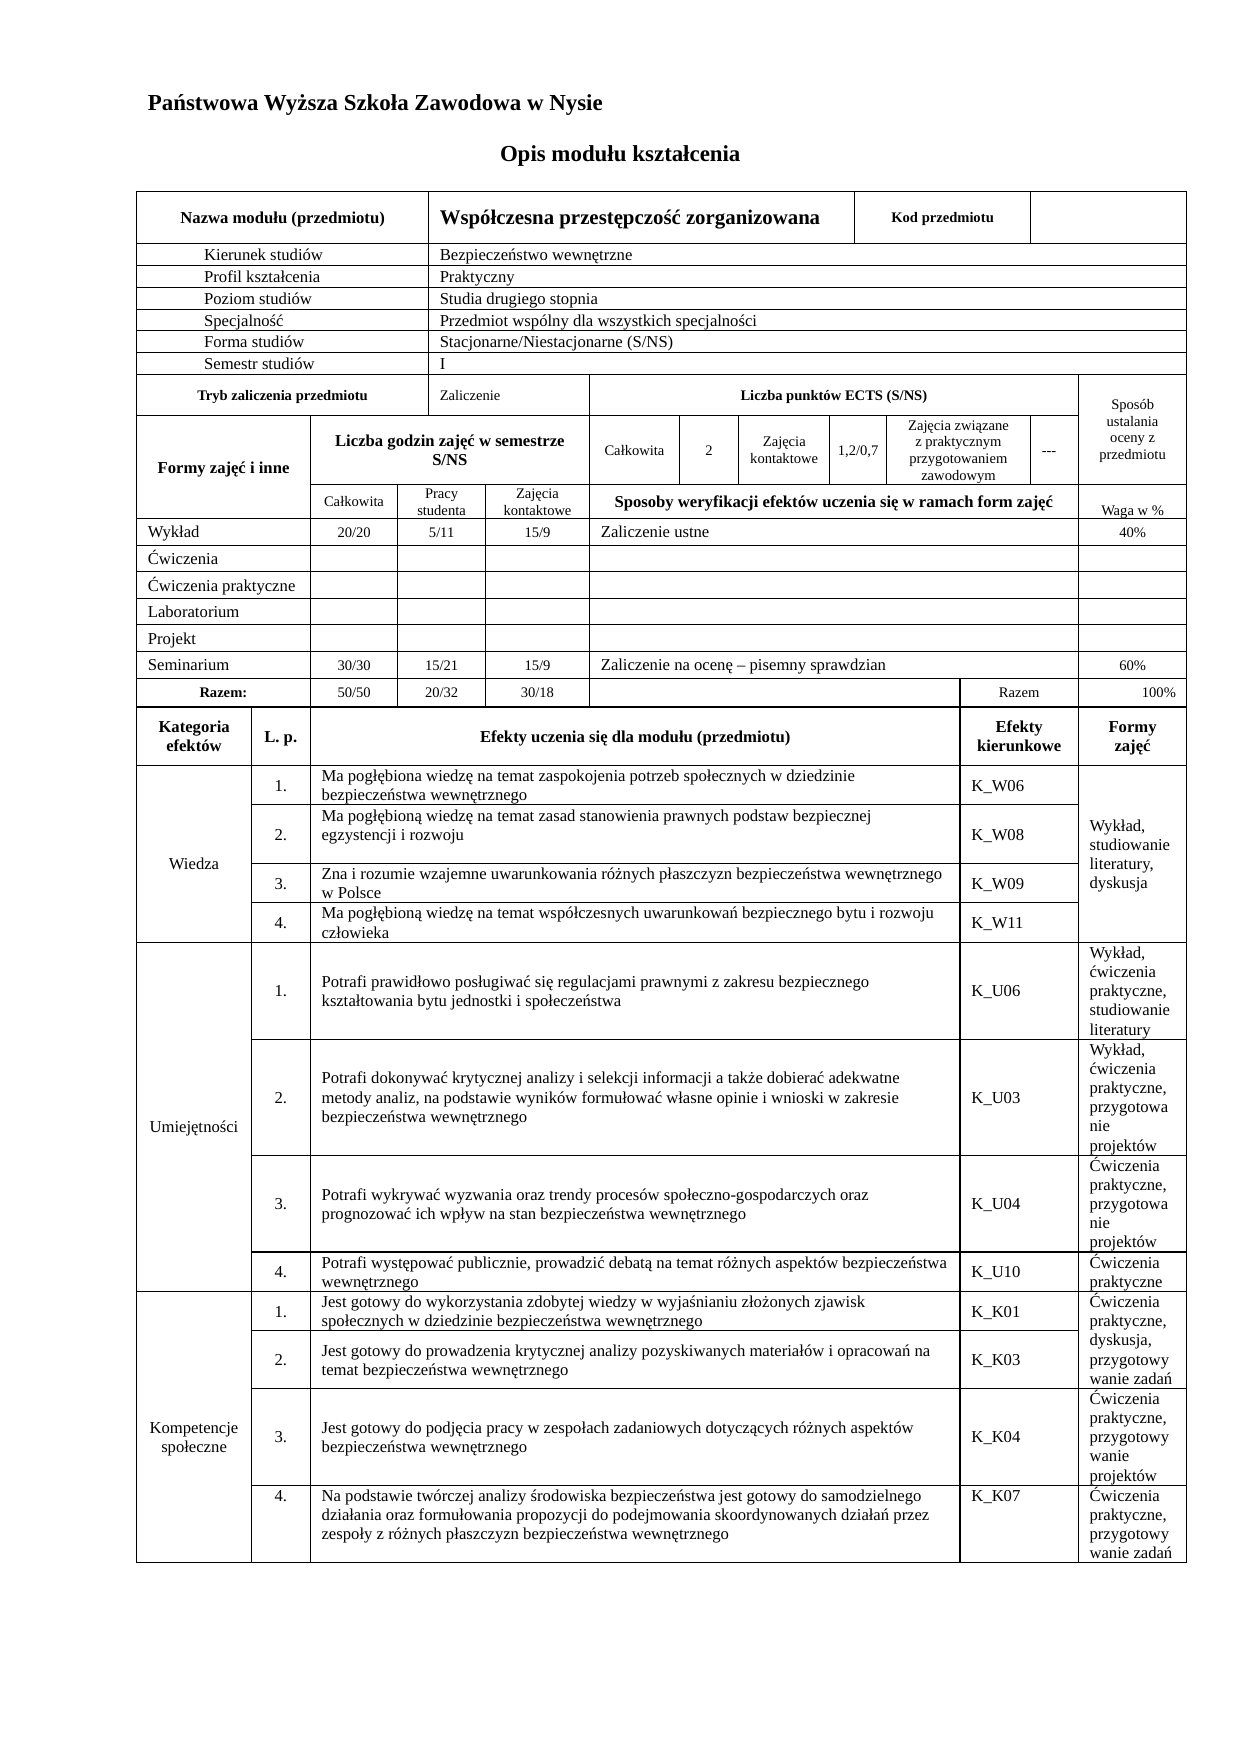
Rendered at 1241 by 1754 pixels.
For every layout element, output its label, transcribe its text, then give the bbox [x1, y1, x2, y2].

table_cell 30/30 [311, 652, 397, 677]
table_cell 50/50 [311, 679, 397, 706]
table_cell Ma pogłębiona wiedzę na temat zaspokojenia potrzeb społecznych w dziedzinie bezpieczeństwa wewnętrznego [311, 766, 959, 804]
table_cell K_K01 [961, 1292, 1078, 1330]
table_cell Kompetencje społeczne [137, 1292, 251, 1562]
table_cell 2. [252, 805, 310, 863]
table_header Kod przedmiotu [855, 192, 1030, 243]
table_cell 15/21 [398, 652, 485, 677]
table_cell [486, 572, 589, 598]
table_cell Efekty kierunkowe [961, 708, 1078, 765]
table_cell K_U03 [961, 1040, 1078, 1154]
table_cell Zajęcia kontaktowe [739, 416, 829, 483]
table_cell Seminarium [137, 652, 310, 677]
table_cell K_U06 [961, 943, 1078, 1038]
table_cell 3. [252, 1389, 310, 1484]
table_cell Forma studiów [137, 331, 428, 352]
table_cell [398, 546, 485, 571]
table_cell K_U10 [961, 1253, 1078, 1291]
table_cell [486, 625, 589, 651]
table_cell Ma pogłębioną wiedzę na temat zasad stanowienia prawnych podstaw bezpiecznej egzystencji i rozwoju [311, 805, 959, 863]
table_cell [1079, 599, 1186, 624]
table_cell 4. [252, 1253, 310, 1291]
table_cell 100% [1079, 679, 1186, 706]
table_cell Praktyczny [429, 266, 1186, 287]
table_cell Jest gotowy do prowadzenia krytycznej analizy pozyskiwanych materiałów i opracowań na temat bezpieczeństwa wewnętrznego [311, 1331, 959, 1388]
table_cell K_K07 [961, 1486, 1078, 1562]
table_cell [398, 599, 485, 624]
table_cell Stacjonarne/Niestacjonarne (S/NS) [429, 331, 1186, 352]
table_cell [590, 625, 1078, 651]
table_cell L. p. [252, 708, 310, 765]
table_cell Bezpieczeństwo wewnętrzne [429, 244, 1186, 265]
table_cell Potrafi dokonywać krytycznej analizy i selekcji informacji a także dobierać adekwatne metody analiz, na podstawie wyników formułować własne opinie i wnioski w zakresie bezpieczeństwa wewnętrznego [311, 1040, 959, 1154]
table_cell Formy zajęć i inne [137, 416, 310, 518]
table_cell Laboratorium [137, 599, 310, 624]
table_cell 4. [252, 1486, 310, 1562]
table_cell Ćwiczenia praktyczne, dyskusja, przygotowywanie zadań [1079, 1292, 1186, 1388]
table_cell 1. [252, 766, 310, 804]
table_header [1031, 192, 1186, 243]
table_cell [486, 599, 589, 624]
table_cell Ćwiczenia praktyczne, przygotowanie projektów [1079, 1156, 1186, 1251]
table_cell [590, 546, 1078, 571]
table_cell 15/9 [486, 652, 589, 677]
table_cell Liczba punktów ECTS (S/NS) [590, 375, 1078, 415]
table_cell [1079, 625, 1186, 651]
table_cell Całkowita [311, 485, 397, 518]
table_cell Specjalność [137, 310, 428, 330]
table_cell 60% [1079, 652, 1186, 677]
table_cell Tryb zaliczenia przedmiotu [137, 375, 428, 415]
table_cell 2 [680, 416, 738, 483]
table_cell Sposób ustalania oceny z przedmiotu [1079, 375, 1186, 483]
table_cell Efekty uczenia się dla modułu (przedmiotu) [311, 708, 959, 765]
table_cell Kierunek studiów [137, 244, 428, 265]
table_cell Zajęcia związane z praktycznym przygotowaniem zawodowym [887, 416, 1030, 483]
table_cell 20/32 [398, 679, 485, 706]
table_cell Poziom studiów [137, 288, 428, 308]
text Państwowa Wyższa Szkoła Zawodowa w Nysie [148, 89, 1092, 115]
table_cell Projekt [137, 625, 310, 651]
table_cell 1. [252, 943, 310, 1038]
table_cell 40% [1079, 519, 1186, 544]
table_cell 30/18 [486, 679, 589, 706]
table_cell [398, 625, 485, 651]
table_cell 1. [252, 1292, 310, 1330]
table_cell Umiejętności [137, 943, 251, 1291]
table_cell Jest gotowy do wykorzystania zdobytej wiedzy w wyjaśnianiu złożonych zjawisk społecznych w dziedzinie bezpieczeństwa wewnętrznego [311, 1292, 959, 1330]
table_cell Ćwiczenia praktyczne [137, 572, 310, 598]
table_cell [590, 599, 1078, 624]
table_cell [311, 572, 397, 598]
table_cell K_W09 [961, 864, 1078, 902]
table_cell Profil kształcenia [137, 266, 428, 287]
table_cell Zajęcia kontaktowe [486, 485, 589, 518]
table_header Współczesna przestępczość zorganizowana [429, 192, 854, 243]
table_cell [398, 572, 485, 598]
table_cell Sposoby weryfikacji efektów uczenia się w ramach form zajęć [590, 485, 1078, 518]
table_cell --- [1031, 416, 1078, 483]
table_cell Wykład, ćwiczenia praktyczne, przygotowanie projektów [1079, 1040, 1186, 1154]
table_cell Ćwiczenia praktyczne, przygotowywanie zadań [1079, 1486, 1186, 1562]
table_cell K_K04 [961, 1389, 1078, 1484]
table_cell K_W11 [961, 903, 1078, 942]
table_cell Ćwiczenia praktyczne [1079, 1253, 1186, 1291]
table_cell Waga w % [1079, 485, 1186, 518]
table_cell Formy zajęć [1079, 708, 1186, 765]
table_cell Pracy studenta [398, 485, 485, 518]
table_cell Semestr studiów [137, 353, 428, 374]
table_cell 3. [252, 1156, 310, 1251]
table_cell K_K03 [961, 1331, 1078, 1388]
table_cell Potrafi wykrywać wyzwania oraz trendy procesów społeczno-gospodarczych oraz prognozować ich wpływ na stan bezpieczeństwa wewnętrznego [311, 1156, 959, 1251]
table_cell [311, 625, 397, 651]
table_cell K_W08 [961, 805, 1078, 863]
table_cell Ma pogłębioną wiedzę na temat współczesnych uwarunkowań bezpiecznego bytu i rozwoju człowieka [311, 903, 959, 942]
table_cell 2. [252, 1331, 310, 1388]
table_cell 2. [252, 1040, 310, 1154]
table_cell 1,2/0,7 [830, 416, 886, 483]
table_cell [311, 546, 397, 571]
table_cell Razem [961, 679, 1078, 706]
table_cell 20/20 [311, 519, 397, 544]
table_cell Zna i rozumie wzajemne uwarunkowania różnych płaszczyzn bezpieczeństwa wewnętrznego w Polsce [311, 864, 959, 902]
table_cell Razem: [137, 679, 310, 706]
table_cell I [429, 353, 1186, 374]
table_cell [1079, 546, 1186, 571]
table_cell Jest gotowy do podjęcia pracy w zespołach zadaniowych dotyczących różnych aspektów bezpieczeństwa wewnętrznego [311, 1389, 959, 1484]
table_cell Przedmiot wspólny dla wszystkich specjalności [429, 310, 1186, 330]
table_cell Na podstawie twórczej analizy środowiska bezpieczeństwa jest gotowy do samodzielnego działania oraz formułowania propozycji do podejmowania skoordynowanych działań przez zespoły z różnych płaszczyzn bezpieczeństwa wewnętrznego [311, 1486, 959, 1562]
table_cell Potrafi występować publicznie, prowadzić debatą na temat różnych aspektów bezpieczeństwa wewnętrznego [311, 1253, 959, 1291]
table_cell Potrafi prawidłowo posługiwać się regulacjami prawnymi z zakresu bezpiecznego kształtowania bytu jednostki i społeczeństwa [311, 943, 959, 1038]
table_cell [486, 546, 589, 571]
text Opis modułu kształcenia [148, 140, 1092, 166]
table_cell Wykład, ćwiczenia praktyczne, studiowanie literatury [1079, 943, 1186, 1038]
table_cell 5/11 [398, 519, 485, 544]
table_cell Studia drugiego stopnia [429, 288, 1186, 308]
table_cell Wiedza [137, 766, 251, 942]
table_cell [311, 599, 397, 624]
table_cell Zaliczenie ustne [590, 519, 1078, 544]
table_cell [1079, 572, 1186, 598]
table_header Nazwa modułu (przedmiotu) [137, 192, 428, 243]
table_cell Całkowita [590, 416, 679, 483]
table_cell [590, 572, 1078, 598]
table_cell Ćwiczenia [137, 546, 310, 571]
table_cell Wykład [137, 519, 310, 544]
table_cell Zaliczenie [429, 375, 589, 415]
table_cell K_U04 [961, 1156, 1078, 1251]
table_cell 15/9 [486, 519, 589, 544]
table_cell Kategoria efektów [137, 708, 251, 765]
table_cell Liczba godzin zajęć w semestrze S/NS [311, 416, 589, 483]
table_cell Zaliczenie na ocenę – pisemny sprawdzian [590, 652, 1078, 677]
table_cell 3. [252, 864, 310, 902]
table_cell Wykład, studiowanie literatury, dyskusja [1079, 766, 1186, 942]
table_cell Ćwiczenia praktyczne, przygotowywanie projektów [1079, 1389, 1186, 1484]
table_cell 4. [252, 903, 310, 942]
table_cell K_W06 [961, 766, 1078, 804]
table_cell [590, 679, 959, 706]
